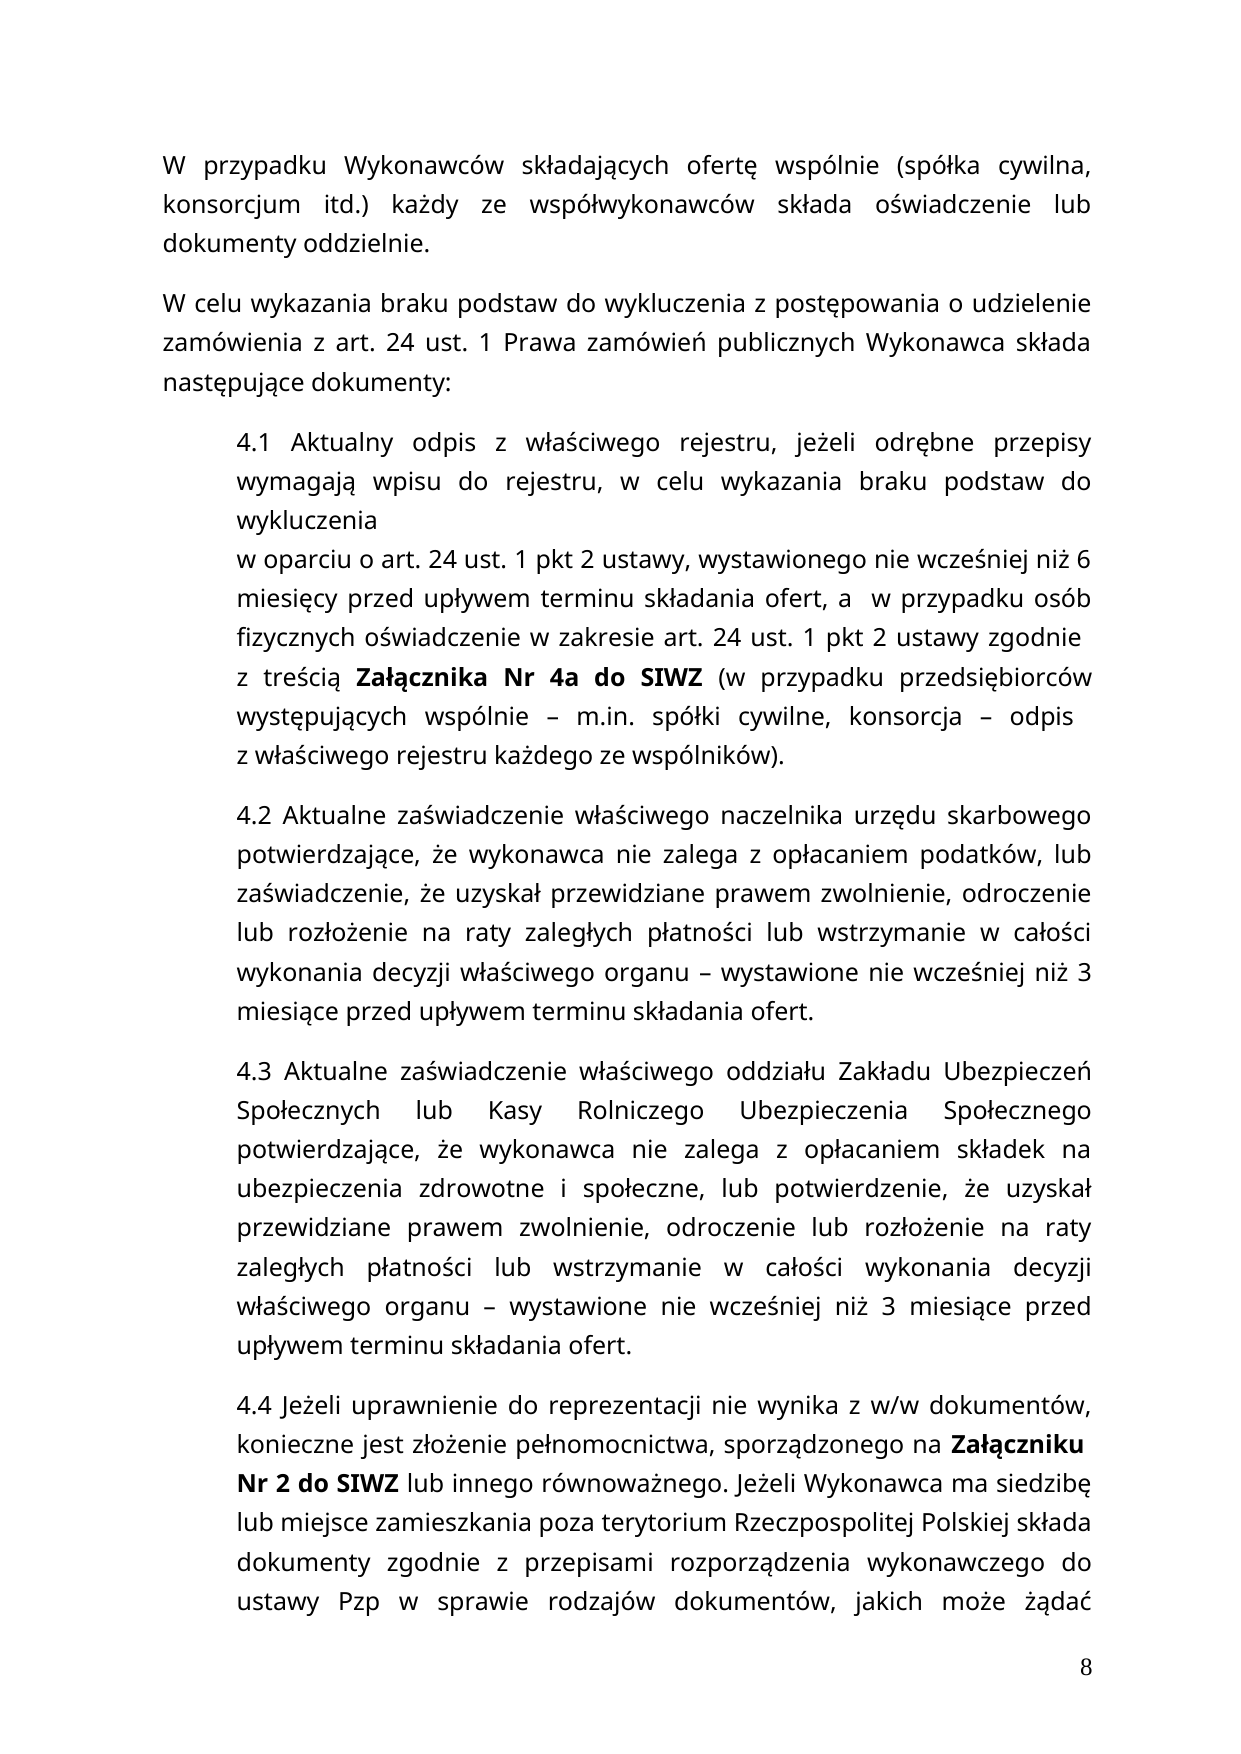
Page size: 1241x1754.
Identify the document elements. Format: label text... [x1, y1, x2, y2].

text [236, 1388, 1093, 1617]
text 4.1 Aktualny odpis z właściwego rejestru, jeżeli odrębne przepisy wymagają wpisu do rejestru, w celu wykazania braku podstaw do wykluczenia w oparciu o art. 24 ust. 1 pkt 2 ustawy, wystawionego nie wcześniej niż 6 miesięcy przed upływem terminu składania ofert, a w przypadku osób fizycznych oświadczenie w zakresie art. 24 ust. 1 pkt 2 ustawy zgodnie z treścią Załącznika Nr 4a do SIWZ (w przypadku przedsiębiorców występujących wspólnie – m.in. spółki cywilne, konsorcja – odpis z właściwego rejestru każdego ze wspólników). [236, 424, 1093, 772]
text W celu wykazania braku podstaw do wykluczenia z postępowania o udzielenie zamówienia z art. 24 ust. 1 Prawa zamówień publicznych Wykonawca składa następujące dokumenty: [162, 286, 1093, 398]
text W przypadku Wykonawców składających ofertę wspólnie (spółka cywilna, konsorcjum itd.) każdy ze współwykonawców składa oświadczenie lub dokumenty oddzielnie. [162, 148, 1093, 260]
text 4.3 Aktualne zaświadczenie właściwego oddziału Zakładu Ubezpieczeń Społecznych lub Kasy Rolniczego Ubezpieczenia Społecznego potwierdzające, że wykonawca nie zalega z opłacaniem składek na ubezpieczenia zdrowotne i społeczne, lub potwierdzenie, że uzyskał przewidziane prawem zwolnienie, odroczenie lub rozłożenie na raty zaległych płatności lub wstrzymanie w całości wykonania decyzji właściwego organu – wystawione nie wcześniej niż 3 miesiące przed upływem terminu składania ofert. [236, 1053, 1093, 1362]
text 4.2 Aktualne zaświadczenie właściwego naczelnika urzędu skarbowego potwierdzające, że wykonawca nie zalega z opłacaniem podatków, lub zaświadczenie, że uzyskał przewidziane prawem zwolnienie, odroczenie lub rozłożenie na raty zaległych płatności lub wstrzymanie w całości wykonania decyzji właściwego organu – wystawione nie wcześniej niż 3 miesiące przed upływem terminu składania ofert. [236, 798, 1093, 1027]
